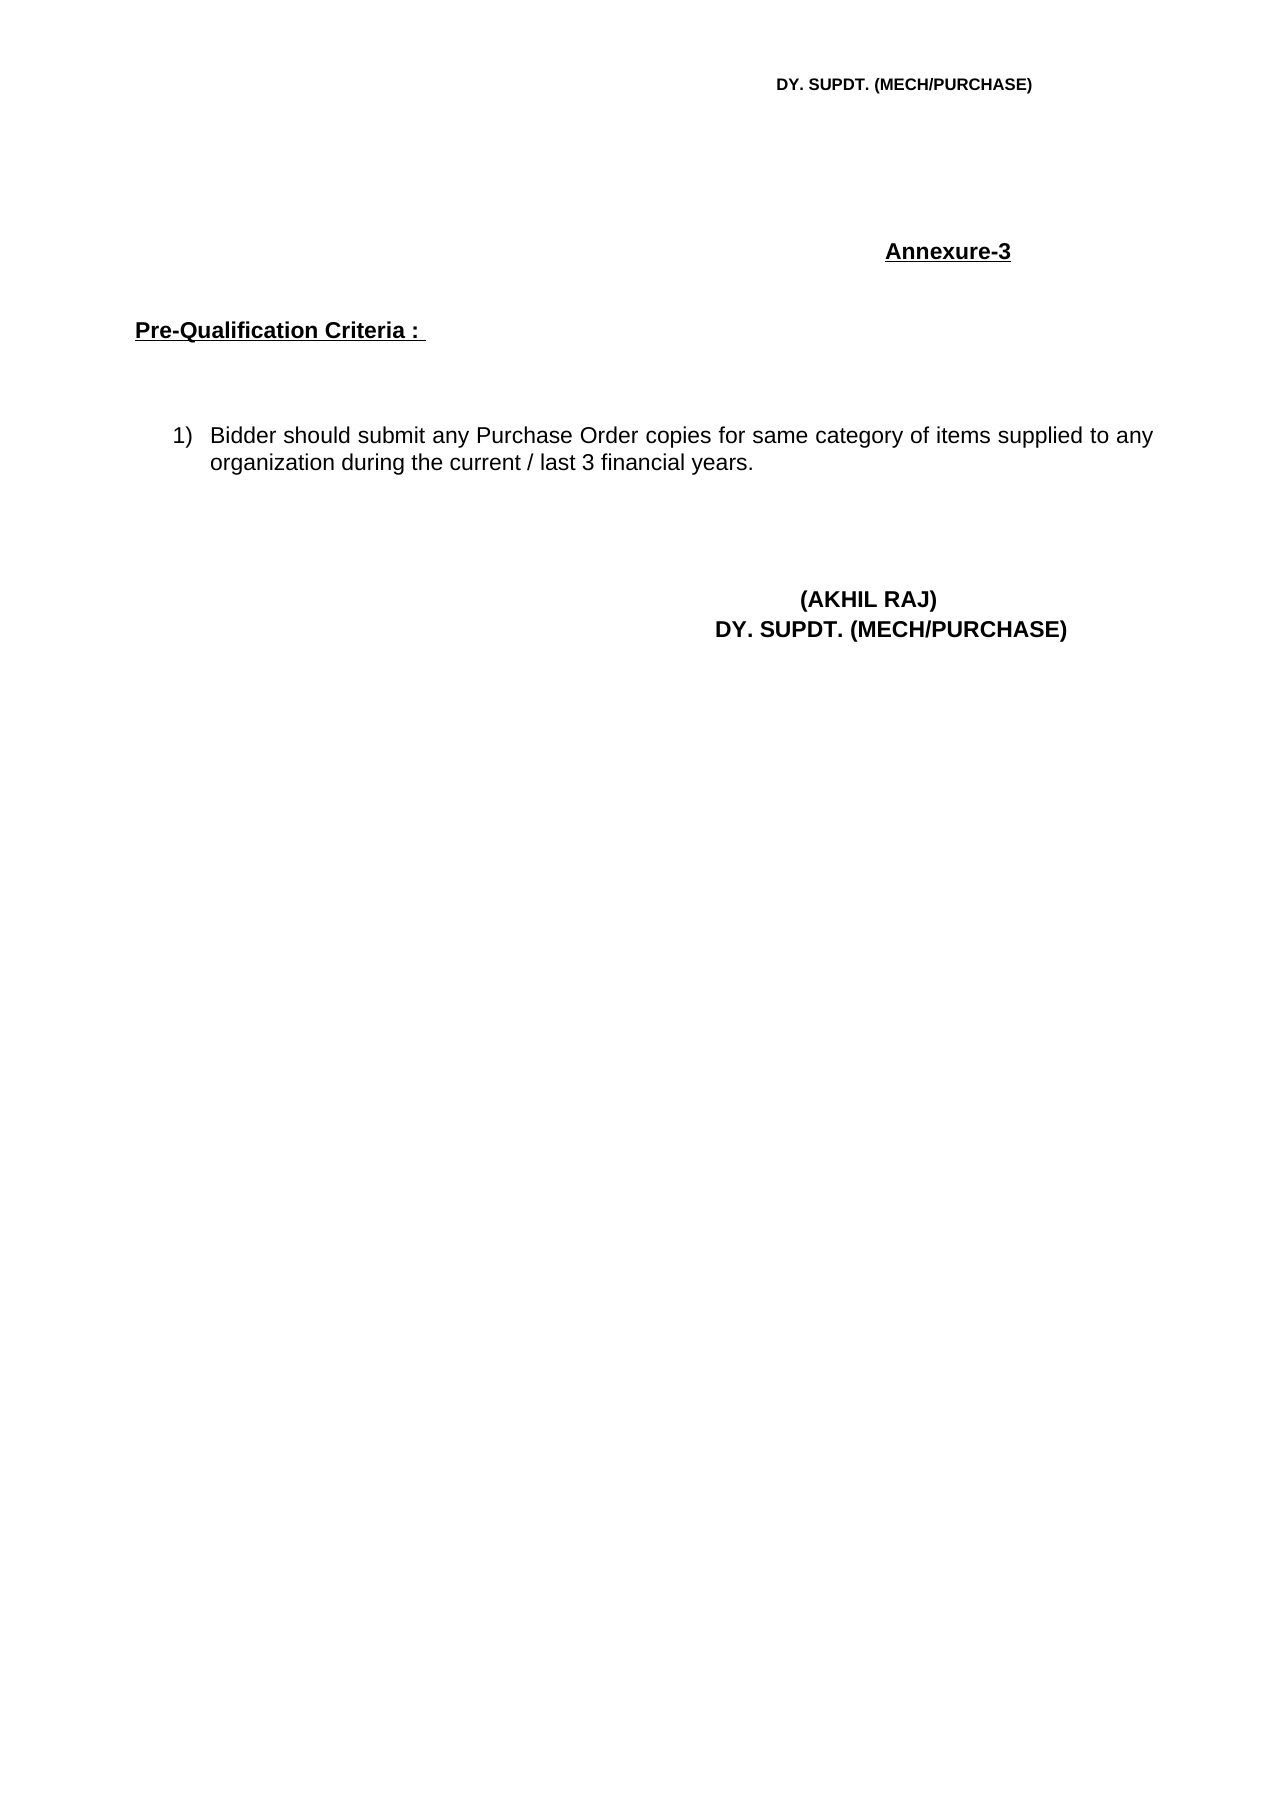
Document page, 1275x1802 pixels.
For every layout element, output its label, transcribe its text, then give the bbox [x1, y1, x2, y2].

text DY. SUPDT. (MECH/PURCHASE) [135, 616, 1155, 643]
list DY. SUPDT. (MECH/PURCHASE) [210, 75, 1155, 94]
text Annexure-3 [810, 238, 1155, 264]
text Pre-Qualification Criteria : [135, 317, 1155, 343]
list Bidder should submit any Purchase Order copies for same category of items supplied to any organization during the current / last 3 financial years. [172, 422, 1155, 475]
text (AKHIL RAJ) [135, 554, 1155, 612]
